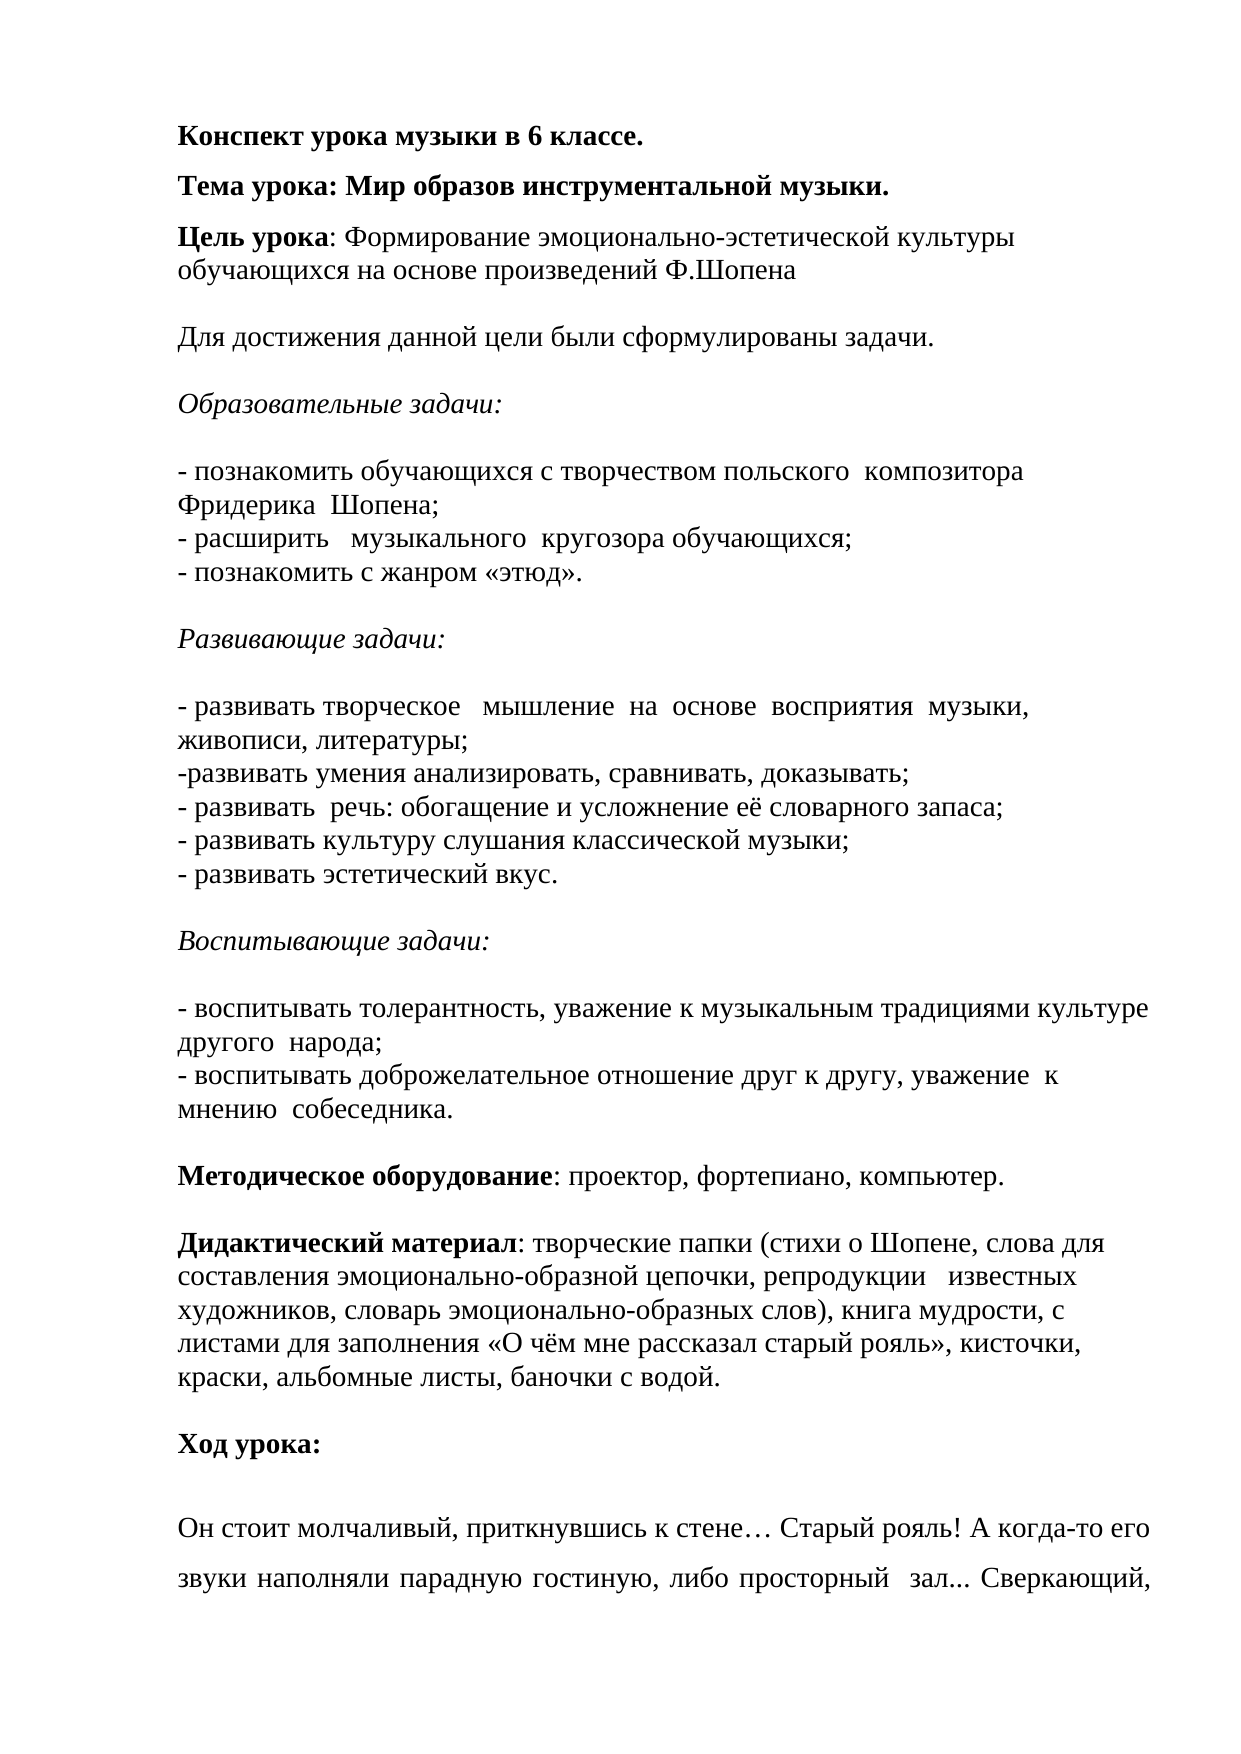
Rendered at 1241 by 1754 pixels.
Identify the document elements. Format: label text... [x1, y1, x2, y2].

text Конспект урока музыки в 6 классе. [177, 118, 1152, 152]
text Методическое оборудование: проектор, фортепиано, компьютер. [177, 1158, 1152, 1191]
text Для достижения данной цели были сформулированы задачи. [177, 319, 1152, 353]
text Воспитывающие задачи: [177, 923, 1152, 957]
text -развивать умения анализировать, сравнивать, доказывать; [177, 755, 1152, 789]
text Дидактический материал: творческие папки (стихи о Шопене, слова для составления эмоционально-образной цепочки, репродукции известных художников, словарь эмоционально-образных слов), книга мудрости, с листами для заполнения «О чём мне рассказал старый рояль», кисточки, краски, альбомные листы, баночки с водой. [177, 1225, 1152, 1393]
text Тема урока: Мир образов инструментальной музыки. [177, 168, 1152, 202]
text - воспитывать толерантность, уважение к музыкальным традициями культуре другого народа; [177, 990, 1152, 1057]
text - воспитывать доброжелательное отношение друг к другу, уважение к мнению собеседника. [177, 1057, 1152, 1124]
text - познакомить обучающихся с творчеством польского композитора Фридерика Шопена; [177, 453, 1152, 521]
text Развивающие задачи: [177, 621, 1152, 655]
text Образовательные задачи: [177, 386, 1152, 420]
text - расширить музыкального кругозора обучающихся; [177, 521, 1152, 554]
text - развивать культуру слушания классической музыки; [177, 822, 1152, 856]
text Цель урока: Формирование эмоционально-эстетической культуры обучающихся на основе произведений Ф.Шопена [177, 219, 1152, 286]
text - развивать речь: обогащение и усложнение её словарного запаса; [177, 789, 1152, 822]
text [177, 1510, 1152, 1594]
text - развивать эстетический вкус. [177, 856, 1152, 889]
text - познакомить с жанром «этюд». [177, 554, 1152, 588]
text Ход урока: [177, 1426, 1152, 1460]
text - развивать творческое мышление на основе восприятия музыки, живописи, литературы; [177, 688, 1152, 755]
